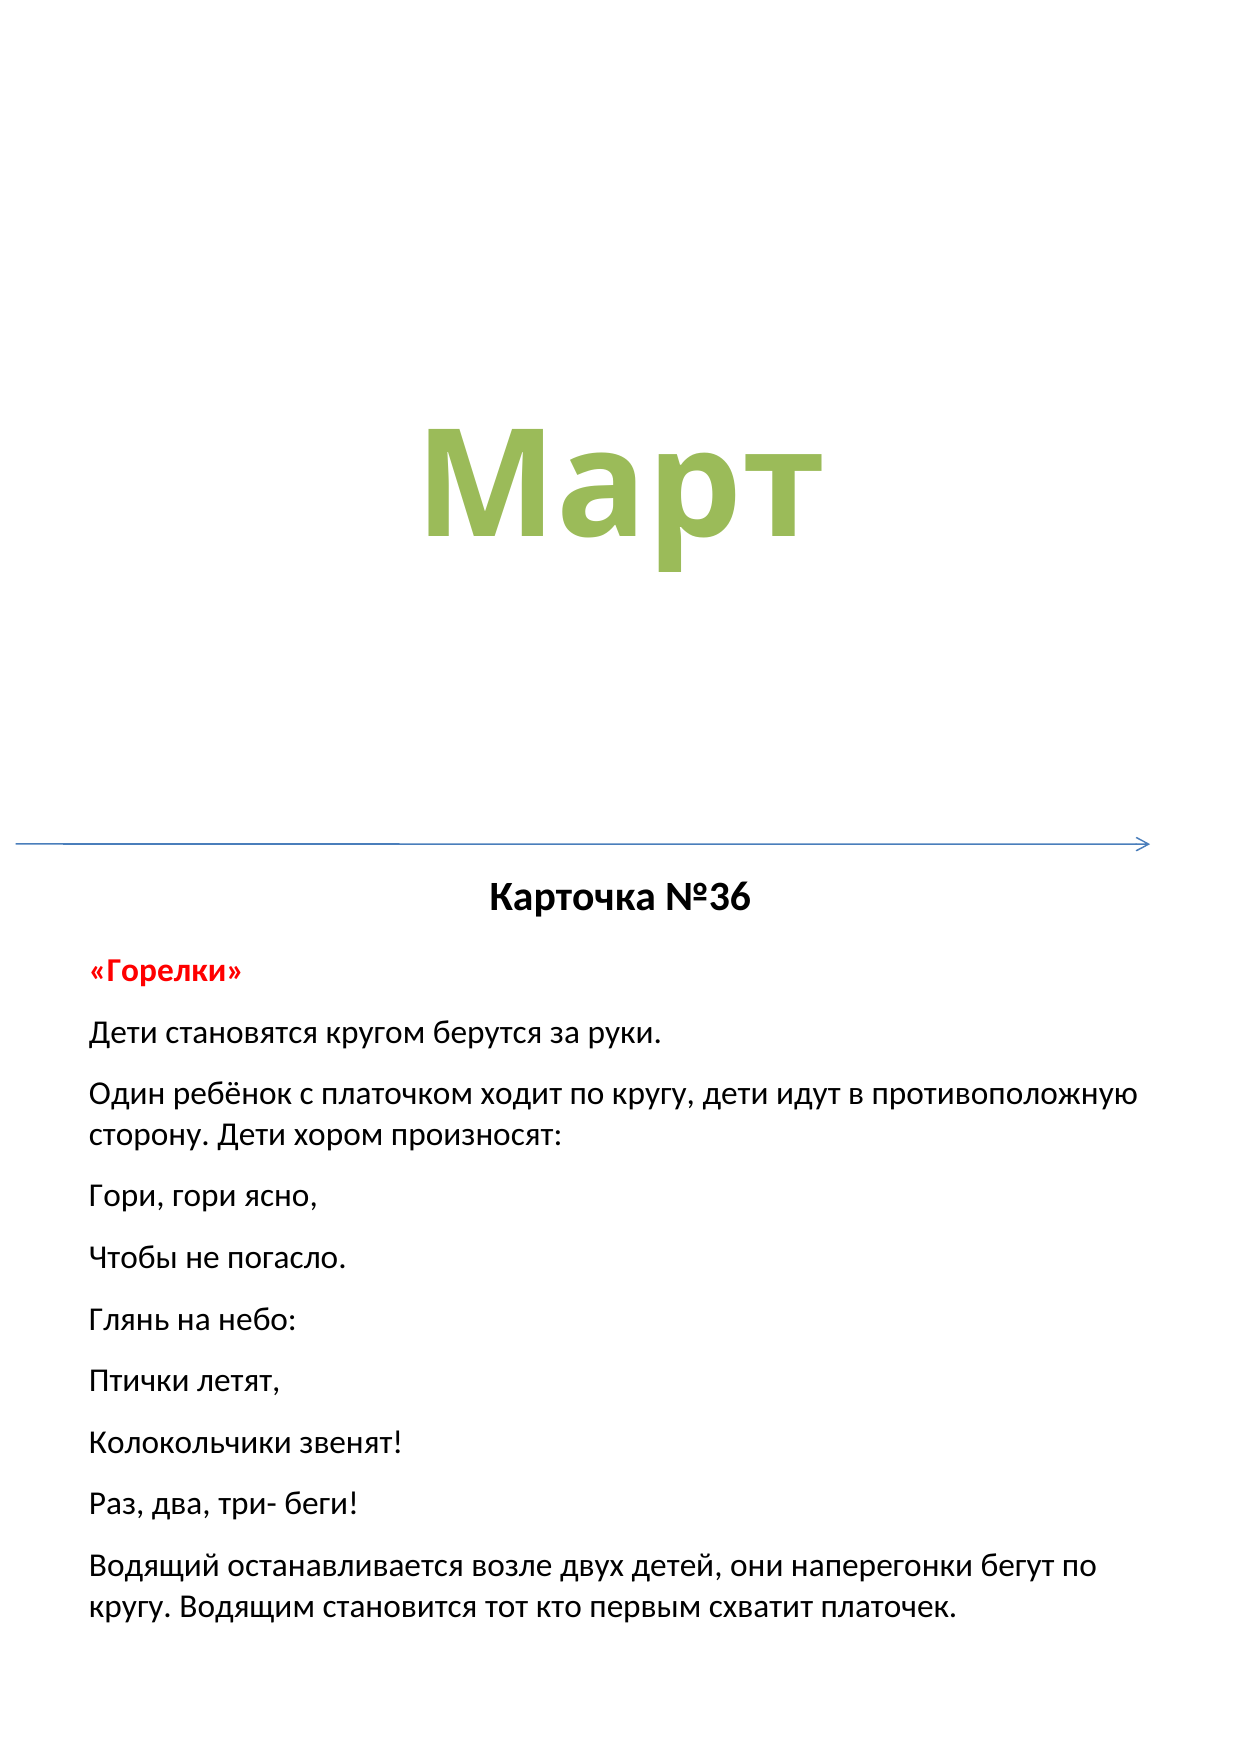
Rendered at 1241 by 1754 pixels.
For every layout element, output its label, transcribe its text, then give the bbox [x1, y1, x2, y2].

text Водящий останавливается возле двух детей, они наперегонки бегут по кругу. Водящим становится тот кто первым схватит платочек. [89, 1544, 1152, 1625]
text Карточка №36 [89, 870, 1152, 921]
text Март [89, 376, 1152, 581]
text Раз, два, три- беги! [89, 1482, 1152, 1523]
text Птички летят, [89, 1359, 1152, 1400]
text Чтобы не погасло. [89, 1236, 1152, 1277]
text Гори, гори ясно, [89, 1174, 1152, 1215]
text Дети становятся кругом берутся за руки. [89, 1011, 1152, 1051]
text «Горелки» [89, 949, 1152, 990]
text Один ребёнок с платочком ходит по кругу, дети идут в противоположную сторону. Дети хором произносят: [89, 1072, 1152, 1154]
text Глянь на небо: [89, 1298, 1152, 1338]
text Колокольчики звенят! [89, 1421, 1152, 1461]
